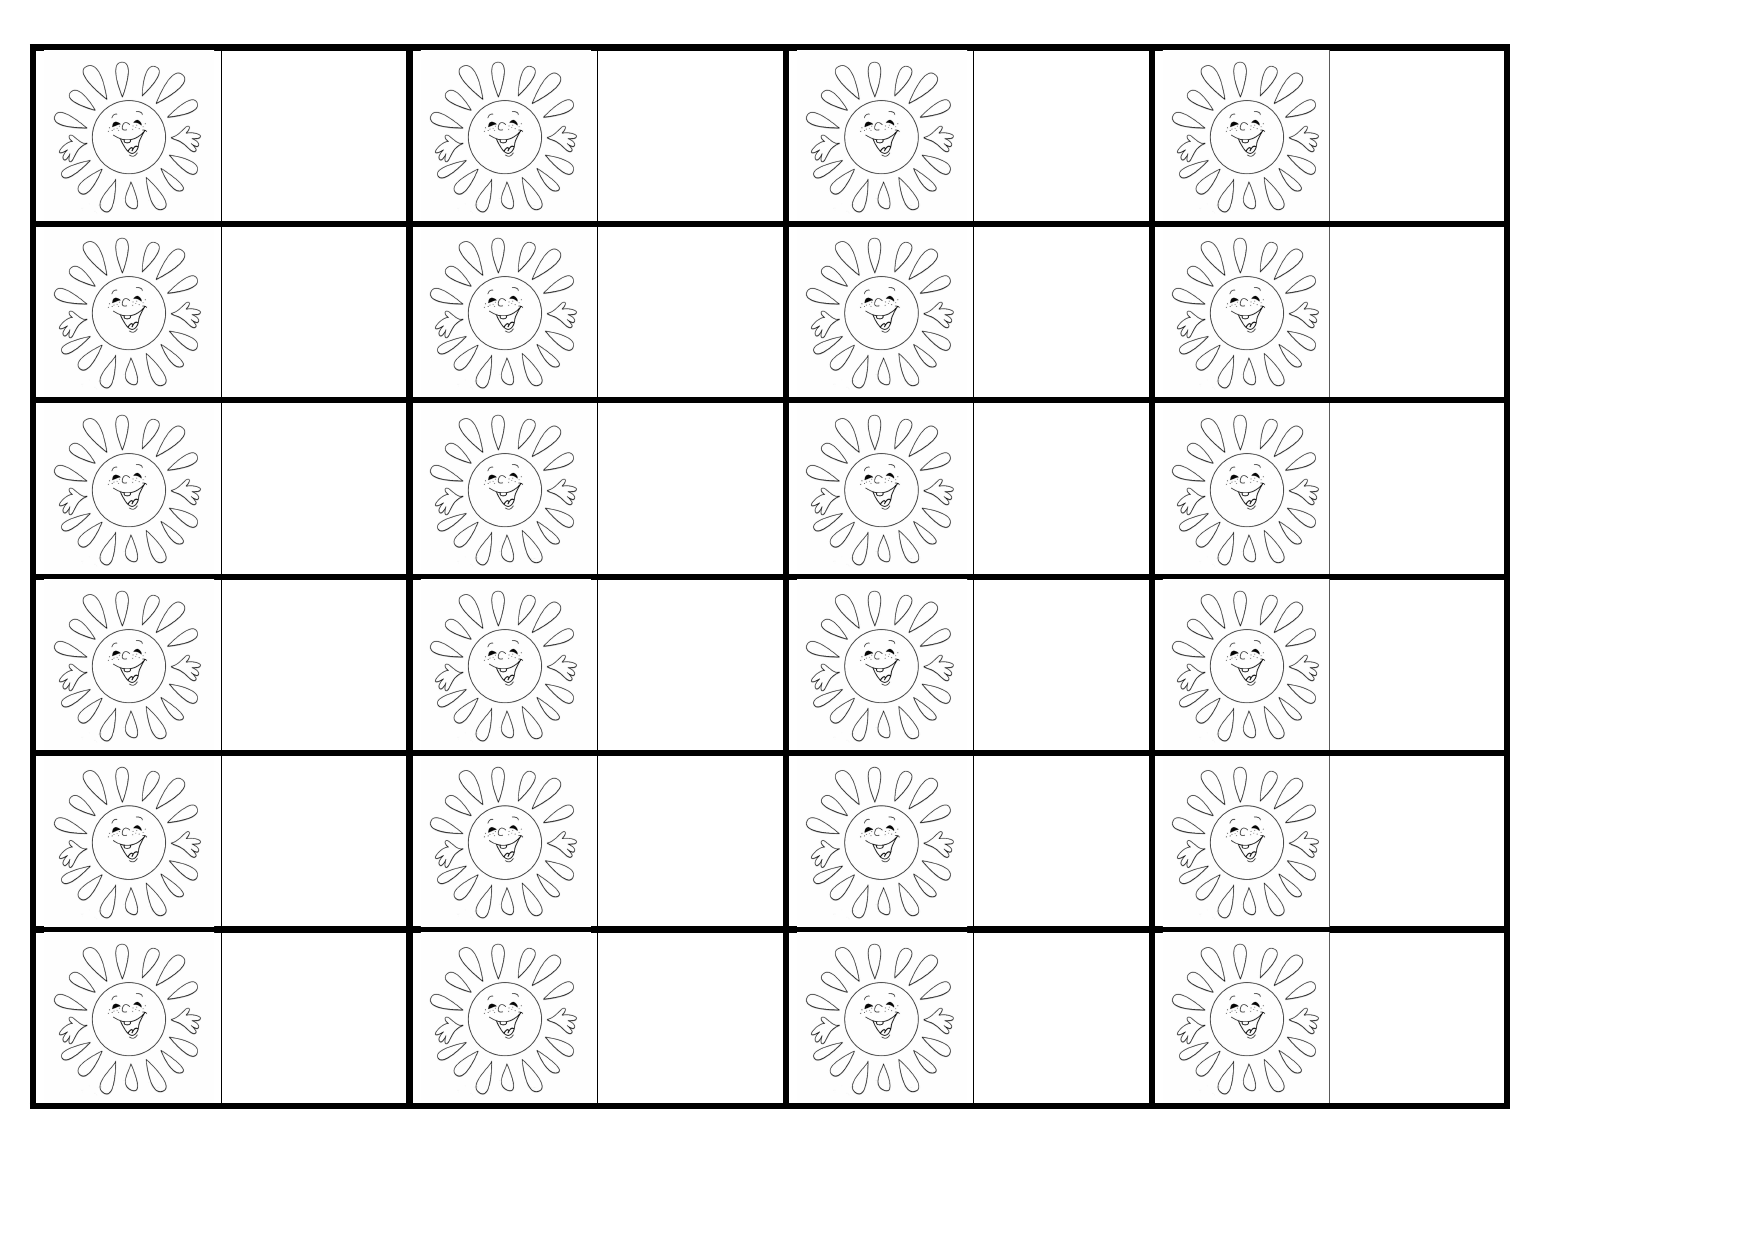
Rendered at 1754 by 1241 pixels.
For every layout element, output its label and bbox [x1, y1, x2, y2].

table_cell [1330, 403, 1504, 573]
table_cell [974, 756, 1149, 926]
table_cell [789, 580, 797, 750]
picture [797, 50, 968, 221]
table_cell [598, 580, 783, 750]
table_cell [36, 756, 44, 926]
picture [44, 227, 215, 397]
table_cell [1155, 933, 1162, 1102]
picture [797, 756, 968, 927]
table_cell [591, 227, 597, 397]
table_header [36, 51, 44, 221]
picture [420, 932, 591, 1103]
picture [420, 756, 591, 927]
table_cell [974, 403, 1149, 573]
table_cell [968, 580, 973, 750]
table_cell [789, 756, 797, 926]
table_cell [215, 933, 221, 1102]
table_cell [591, 403, 597, 573]
picture [1162, 932, 1330, 1103]
table_cell [1330, 580, 1504, 750]
table_header [789, 51, 797, 221]
picture [797, 932, 968, 1103]
picture [44, 756, 215, 927]
table_cell [789, 227, 797, 397]
table_cell [968, 403, 973, 573]
table_cell [413, 403, 420, 573]
table_cell [222, 933, 406, 1102]
table_cell [36, 580, 44, 750]
table_cell [598, 933, 783, 1102]
table_cell [968, 227, 973, 397]
table_cell [974, 227, 1149, 397]
table_cell [598, 403, 783, 573]
table_header [974, 51, 1149, 221]
table_cell [1330, 933, 1504, 1102]
table_cell [1155, 403, 1162, 573]
table_header [1155, 51, 1162, 221]
table_cell [968, 933, 973, 1102]
table_cell [215, 580, 221, 750]
picture [44, 403, 215, 574]
table_cell [591, 933, 597, 1102]
table_cell [1330, 756, 1504, 926]
picture [797, 403, 968, 574]
picture [1162, 403, 1330, 574]
table_cell [968, 756, 973, 926]
table_cell [591, 580, 597, 750]
picture [420, 403, 591, 574]
table_cell [36, 933, 44, 1102]
table_cell [1155, 580, 1162, 750]
picture [44, 50, 215, 221]
table_cell [1330, 227, 1504, 397]
picture [420, 227, 591, 397]
table_header [215, 51, 221, 221]
table_cell [974, 933, 1149, 1102]
picture [1162, 227, 1330, 397]
picture [1162, 756, 1330, 927]
table_header [591, 51, 597, 221]
table_cell [413, 227, 420, 397]
table_cell [413, 580, 420, 750]
table_cell [598, 227, 783, 397]
picture [44, 579, 215, 750]
picture [420, 50, 591, 221]
table_header [598, 51, 783, 221]
picture [420, 579, 591, 750]
table_header [1330, 51, 1504, 221]
table_cell [413, 756, 420, 926]
picture [1162, 579, 1330, 750]
table_cell [222, 227, 406, 397]
table_header [968, 51, 973, 221]
table_cell [36, 227, 44, 397]
table_cell [974, 580, 1149, 750]
table_cell [215, 227, 221, 397]
picture [44, 932, 215, 1103]
table_cell [789, 933, 797, 1102]
table_cell [1155, 756, 1162, 926]
table_cell [36, 403, 44, 573]
table_cell [1155, 227, 1162, 397]
table_cell [591, 756, 597, 926]
table_cell [222, 756, 406, 926]
picture [797, 579, 968, 750]
picture [1162, 50, 1330, 221]
table_cell [598, 756, 783, 926]
table_header [413, 51, 420, 221]
table_cell [222, 403, 406, 573]
table_cell [215, 756, 221, 926]
table_header [222, 51, 406, 221]
table_cell [222, 580, 406, 750]
table_cell [413, 933, 420, 1102]
picture [797, 227, 968, 397]
table_cell [215, 403, 221, 573]
table_cell [789, 403, 797, 573]
